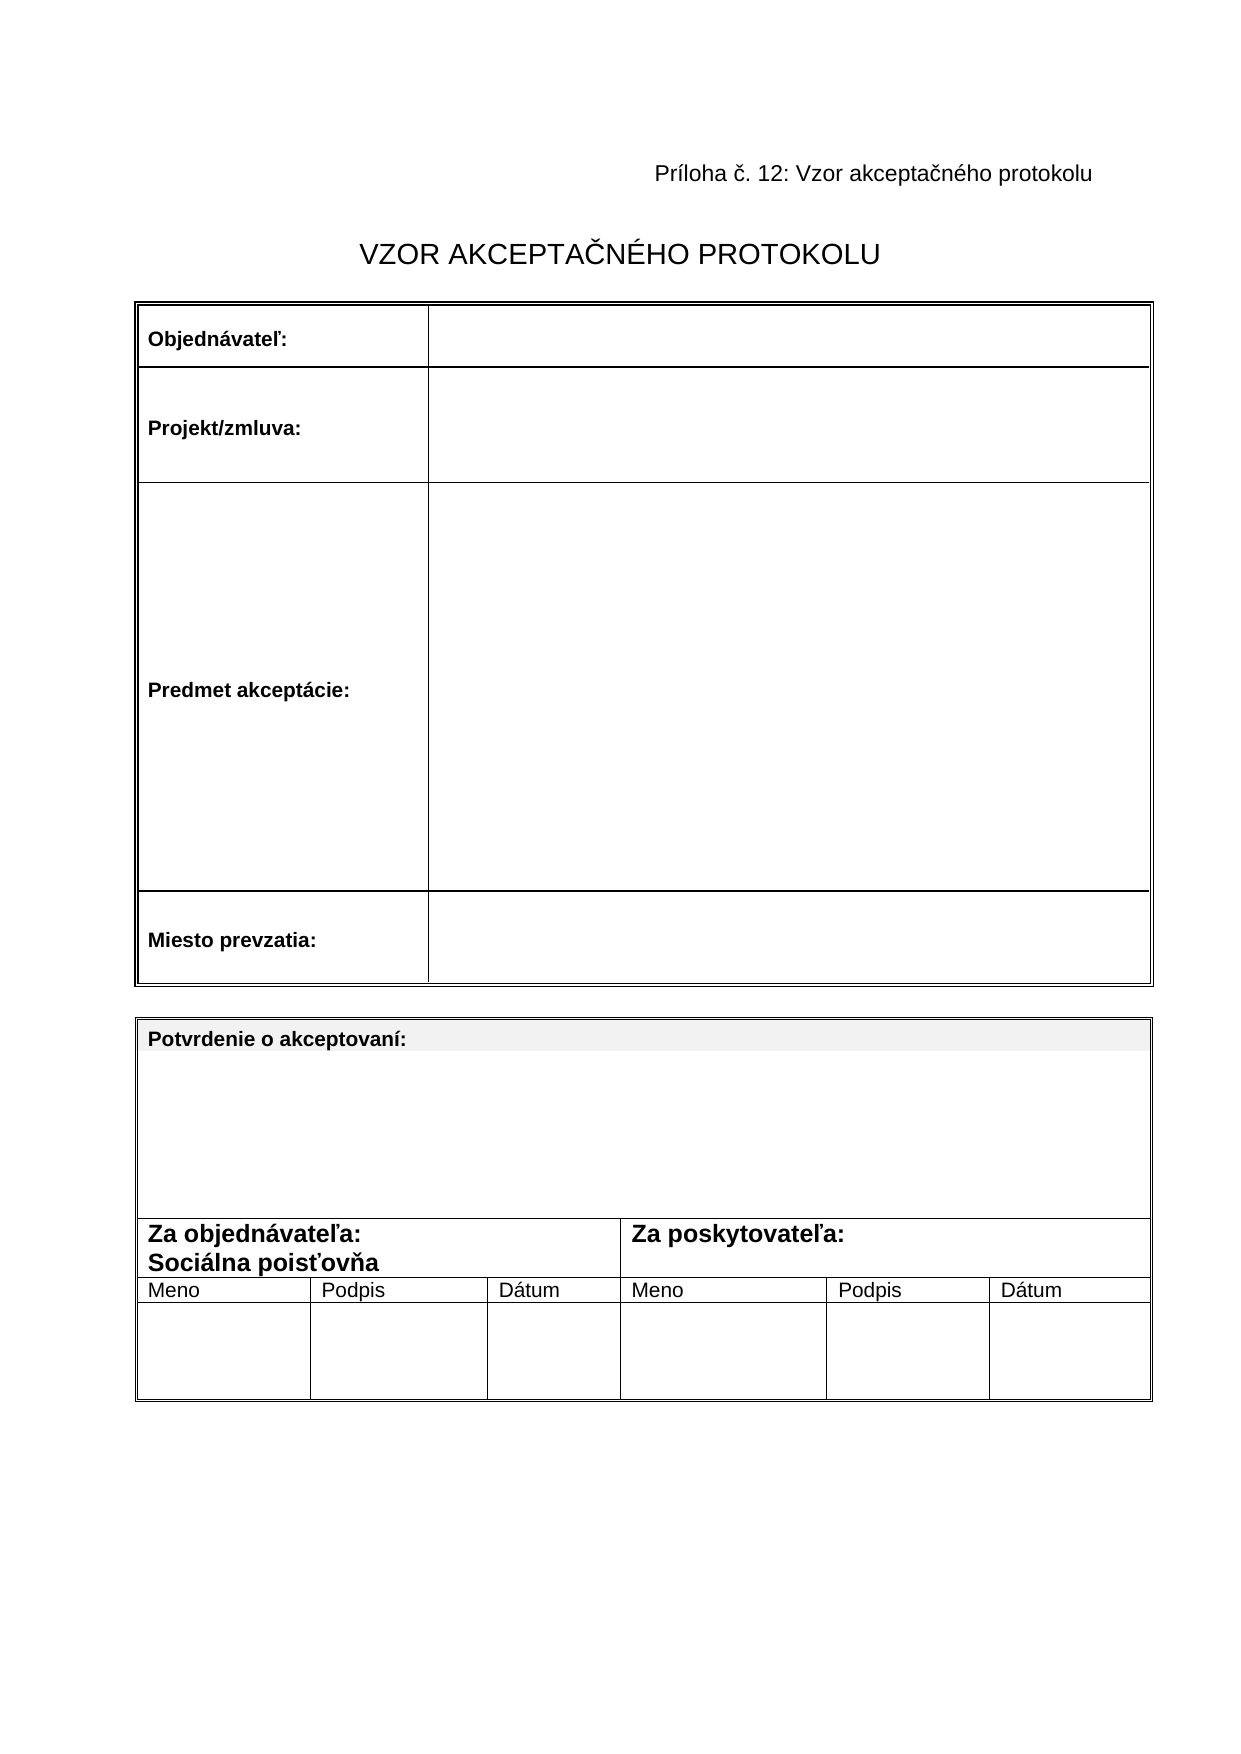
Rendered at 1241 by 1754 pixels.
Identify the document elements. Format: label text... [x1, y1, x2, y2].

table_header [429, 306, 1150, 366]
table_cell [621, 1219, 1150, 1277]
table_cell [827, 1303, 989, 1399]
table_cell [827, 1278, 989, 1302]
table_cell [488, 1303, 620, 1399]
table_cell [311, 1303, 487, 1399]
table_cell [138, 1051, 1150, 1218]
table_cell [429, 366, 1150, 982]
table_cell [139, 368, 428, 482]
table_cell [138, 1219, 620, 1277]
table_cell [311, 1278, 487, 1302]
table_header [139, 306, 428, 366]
text VZOR AKCEPTAČNÉHO PROTOKOLU [148, 237, 1092, 271]
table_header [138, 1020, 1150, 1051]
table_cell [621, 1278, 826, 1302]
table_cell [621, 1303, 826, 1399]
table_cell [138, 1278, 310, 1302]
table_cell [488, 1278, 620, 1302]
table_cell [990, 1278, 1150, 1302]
text Príloha č. 12: Vzor akceptačného protokolu [148, 160, 1092, 186]
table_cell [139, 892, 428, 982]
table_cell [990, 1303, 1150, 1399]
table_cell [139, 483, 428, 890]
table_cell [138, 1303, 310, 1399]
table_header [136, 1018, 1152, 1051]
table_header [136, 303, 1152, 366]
